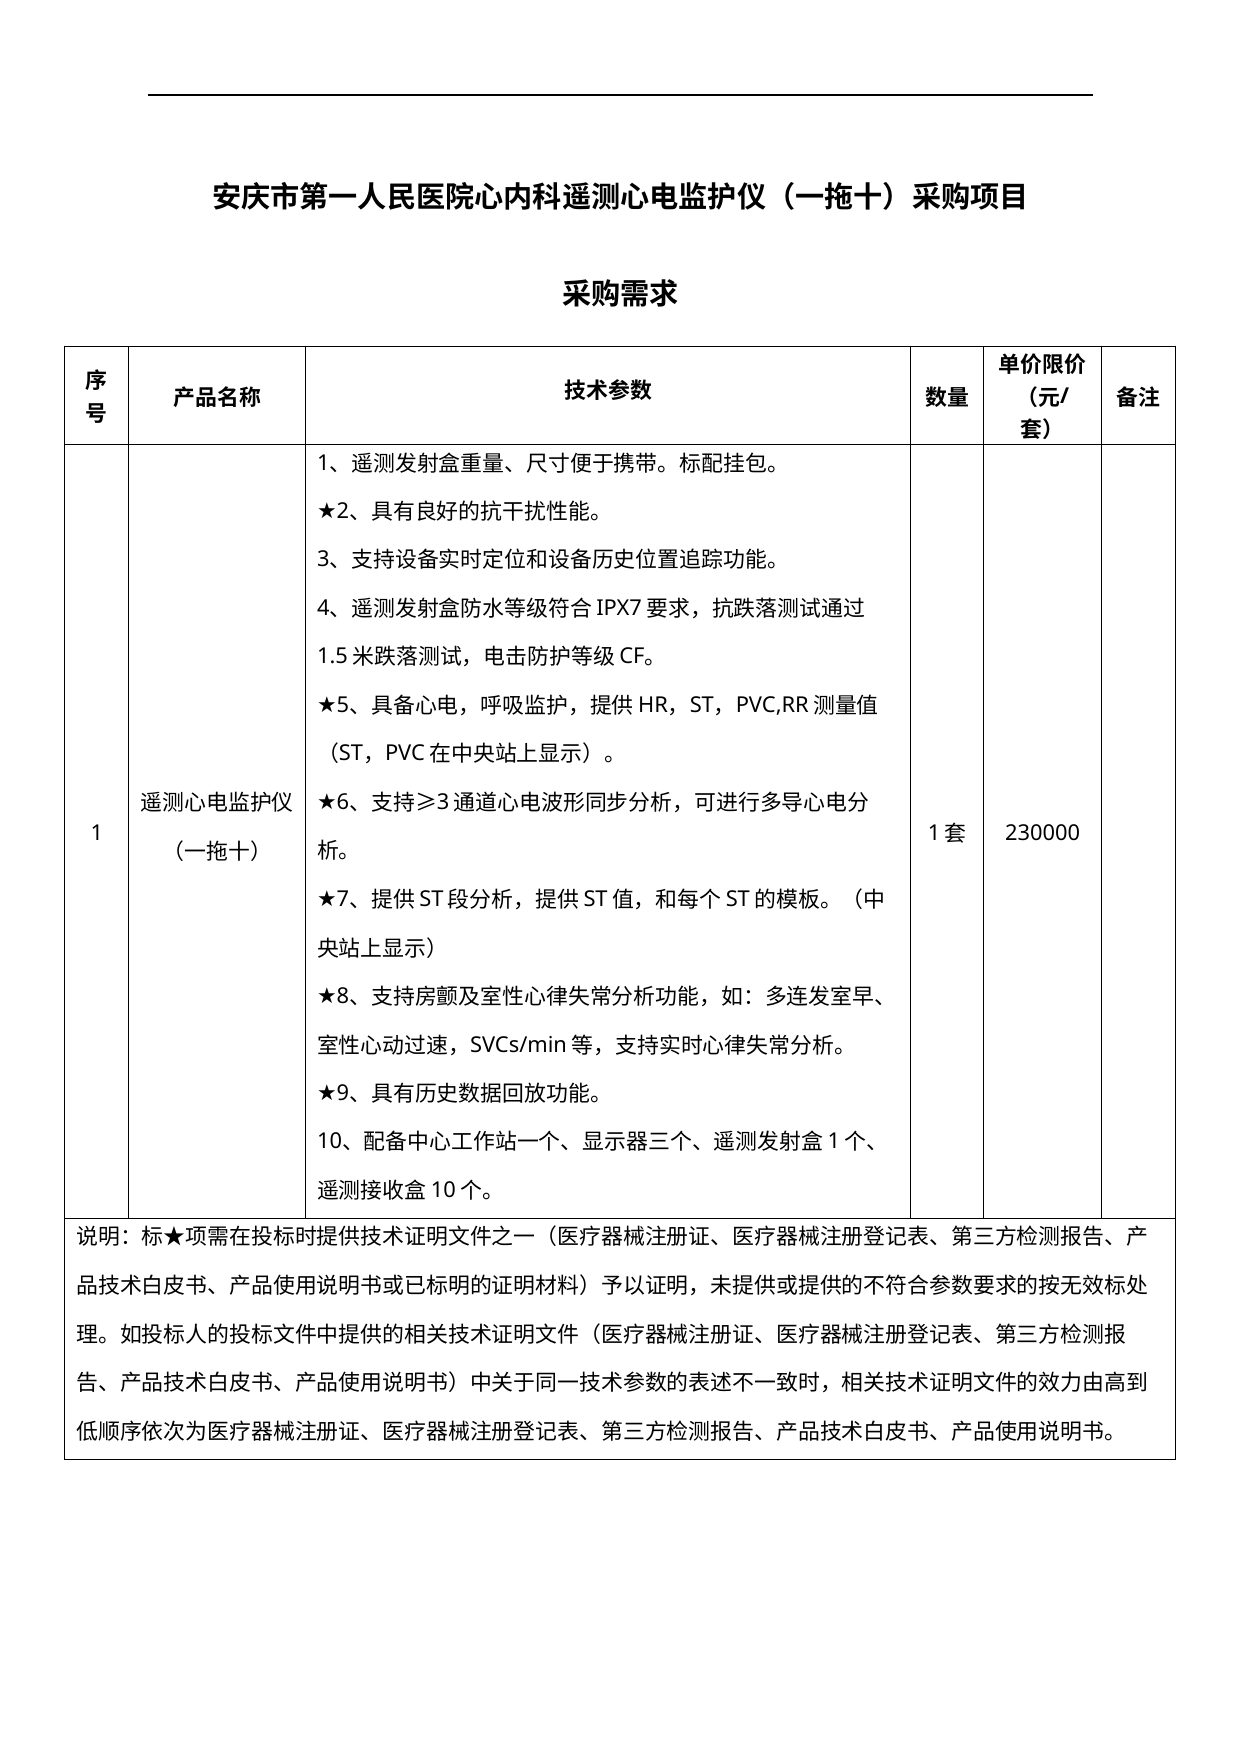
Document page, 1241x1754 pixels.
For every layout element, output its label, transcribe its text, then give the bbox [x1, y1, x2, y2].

table_cell 230000 [984, 445, 1101, 1218]
table_header 备注 [1102, 347, 1175, 444]
table_cell 遥测心电监护仪（一拖十） [129, 445, 305, 1218]
table_header 产品名称 [129, 347, 305, 444]
table_cell 1、遥测发射盒重量、尺寸便于携带。标配挂包。 ★2、具有良好的抗干扰性能。 3、支持设备实时定位和设备历史位置追踪功能。 4、遥测发射盒防水等级符合IPX7要求，抗跌落测试通过1.5米跌落测试，电击防护等级CF。 ★5、具备心电，呼吸监护，提供HR，ST，PVC,RR测量值（ST，PVC在中央站上显示）。 ★6、支持≥3通道心电波形同步分析，可进行多导心电分析。 ★7、提供ST段分析，提供ST值，和每个ST的模板。（中央站上显示） ★8、支持房颤及室性心律失常分析功能，如：多连发室早、室性心动过速，SVCs/min等，支持实时心律失常分析。 ★9、具有历史数据回放功能。 10、配备中心工作站一个、显示器三个、遥测发射盒1个、遥测接收盒10个。 [306, 445, 910, 1218]
table_cell [1102, 445, 1175, 1218]
table_cell 1套 [911, 445, 983, 1218]
table_cell 1 [65, 445, 128, 1218]
table_header 单价限价（元/套） [984, 347, 1101, 444]
text 安庆市第一人民医院心内科遥测心电监护仪（一拖十）采购项目 采购需求 [148, 162, 1093, 324]
table_header 序号 [65, 347, 128, 444]
table_header 技术参数 [306, 347, 910, 444]
table_cell 说明：标★项需在投标时提供技术证明文件之一（医疗器械注册证、医疗器械注册登记表、第三方检测报告、产品技术白皮书、产品使用说明书或已标明的证明材料）予以证明，未提供或提供的不符合参数要求的按无效标处理。如投标人的投标文件中提供的相关技术证明文件（医疗器械注册证、医疗器械注册登记表、第三方检测报告、产品技术白皮书、产品使用说明书）中关于同一技术参数的表述不一致时，相关技术证明文件的效力由高到低顺序依次为医疗器械注册证、医疗器械注册登记表、第三方检测报告、产品技术白皮书、产品使用说明书。 [65, 1219, 1175, 1459]
table_header 数量 [911, 347, 983, 444]
